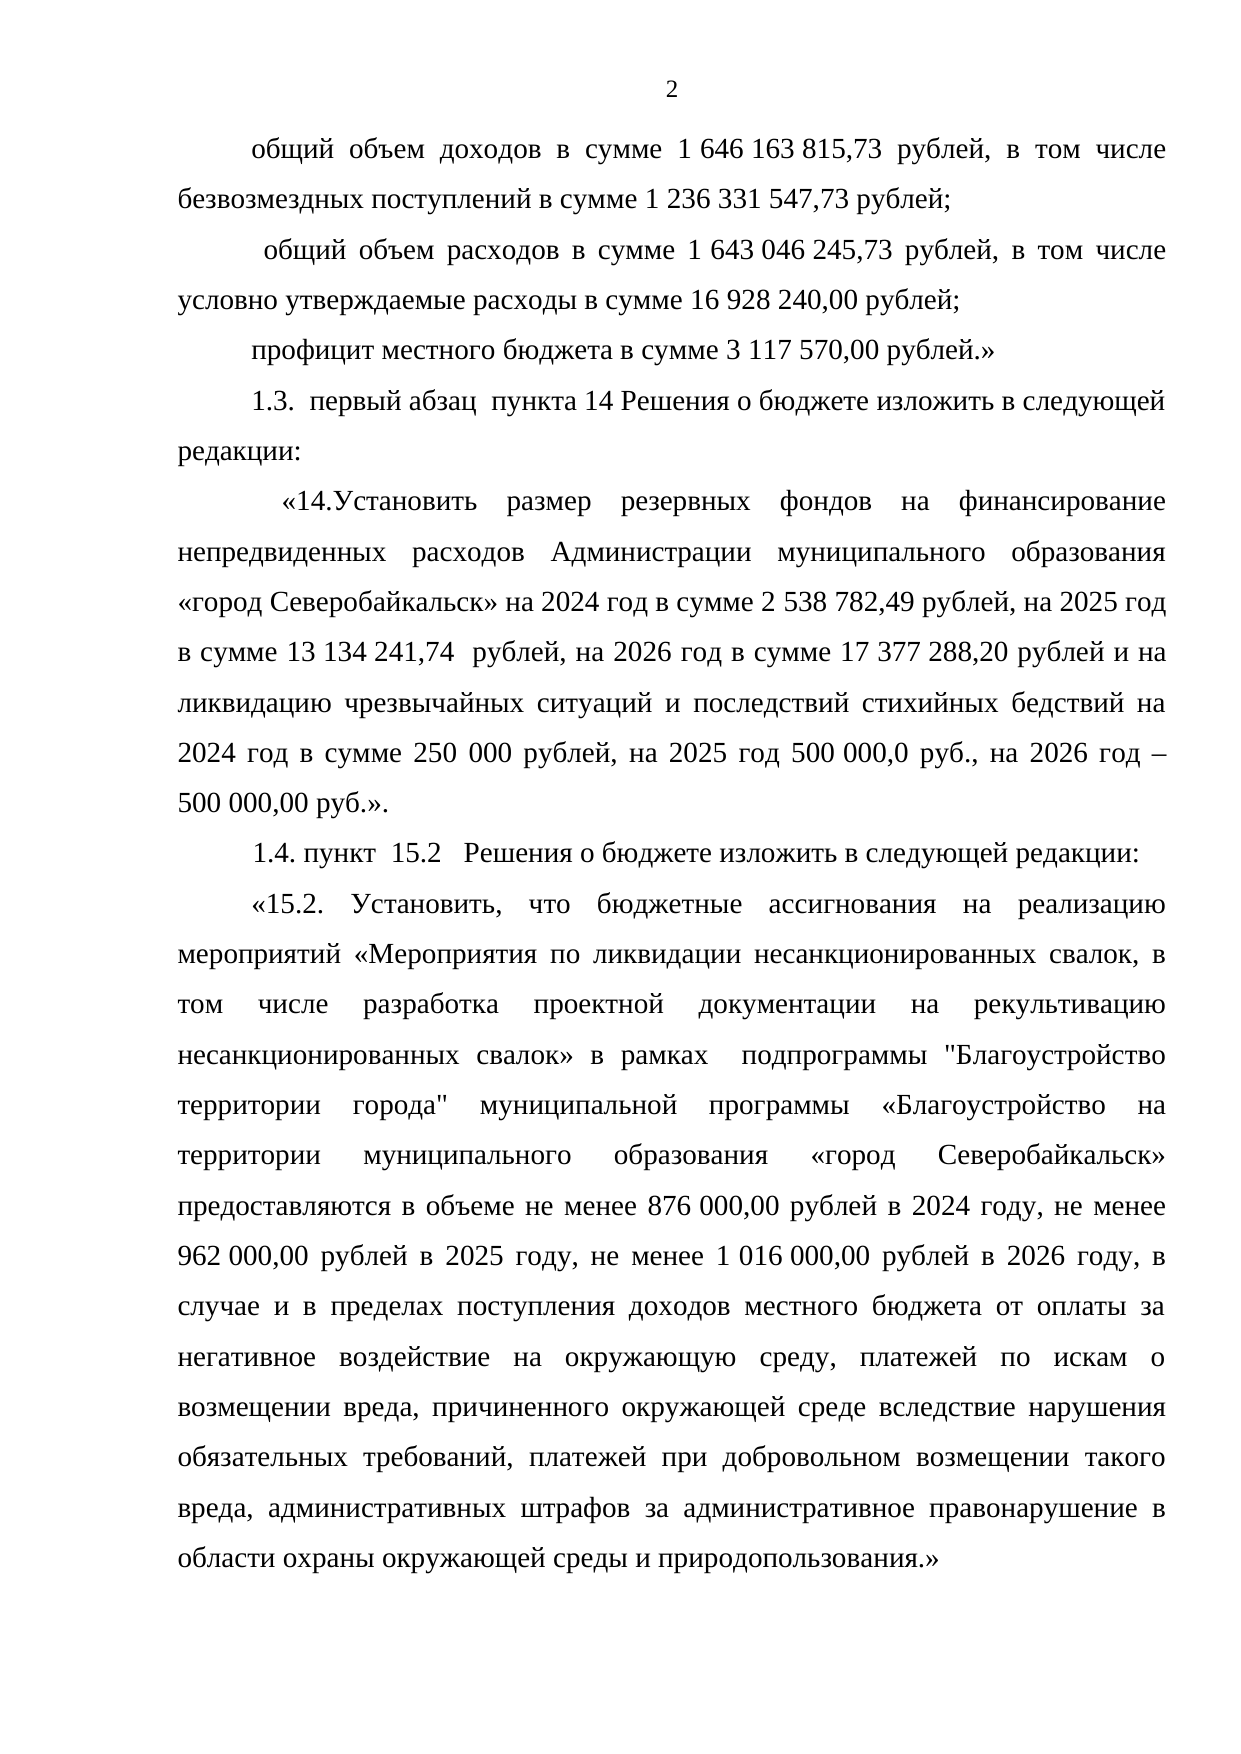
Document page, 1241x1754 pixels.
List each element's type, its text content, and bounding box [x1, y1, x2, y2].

text «15.2. Установить, что бюджетные ассигнования на реализацию мероприятий «Мероприятия по ликвидации несанкционированных свалок, в том числе разработка проектной документации на рекультивацию несанкционированных свалок» в рамках подпрограммы "Благоустройство территории города" муниципальной программы «Благоустройство на территории муниципального образования «город Северобайкальск» предоставляются в объеме не менее 876 000,00 рублей в 2024 году, не менее 962 000,00 рублей в 2025 году, не менее 1 016 000,00 рублей в 2026 году, в случае и в пределах поступления доходов местного бюджета от оплаты за негативное воздействие на окружающую среду, платежей по искам о возмещении вреда, причиненного окружающей среде вследствие нарушения обязательных требований, платежей при добровольном возмещении такого вреда, административных штрафов за административное правонарушение в области охраны окружающей среды и природопользования.» [177, 886, 1167, 1573]
text 1.4. пункт 15.2 Решения о бюджете изложить в следующей редакции: [177, 836, 1167, 869]
text общий объем доходов в сумме 1 646 163 815,73 рублей, в том числе безвозмездных поступлений в сумме 1 236 331 547,73 рублей; [177, 131, 1167, 215]
text «14.Установить размер резервных фондов на финансирование непредвиденных расходов Администрации муниципального образования «город Северобайкальск» на 2024 год в сумме 2 538 782,49 рублей, на 2025 год в сумме 13 134 241,74 рублей, на 2026 год в сумме 17 377 288,20 рублей и на ликвидацию чрезвычайных ситуаций и последствий стихийных бедствий на 2024 год в сумме 250 000 рублей, на 2025 год 500 000,0 руб., на 2026 год – 500 000,00 руб.». [177, 483, 1167, 819]
text общий объем расходов в сумме 1 643 046 245,73 рублей, в том числе условно утверждаемые расходы в сумме 16 928 240,00 рублей; [177, 232, 1167, 316]
text профицит местного бюджета в сумме 3 117 570,00 рублей.» [177, 332, 1167, 366]
text 1.3. первый абзац пункта 14 Решения о бюджете изложить в следующей редакции: [177, 383, 1167, 467]
